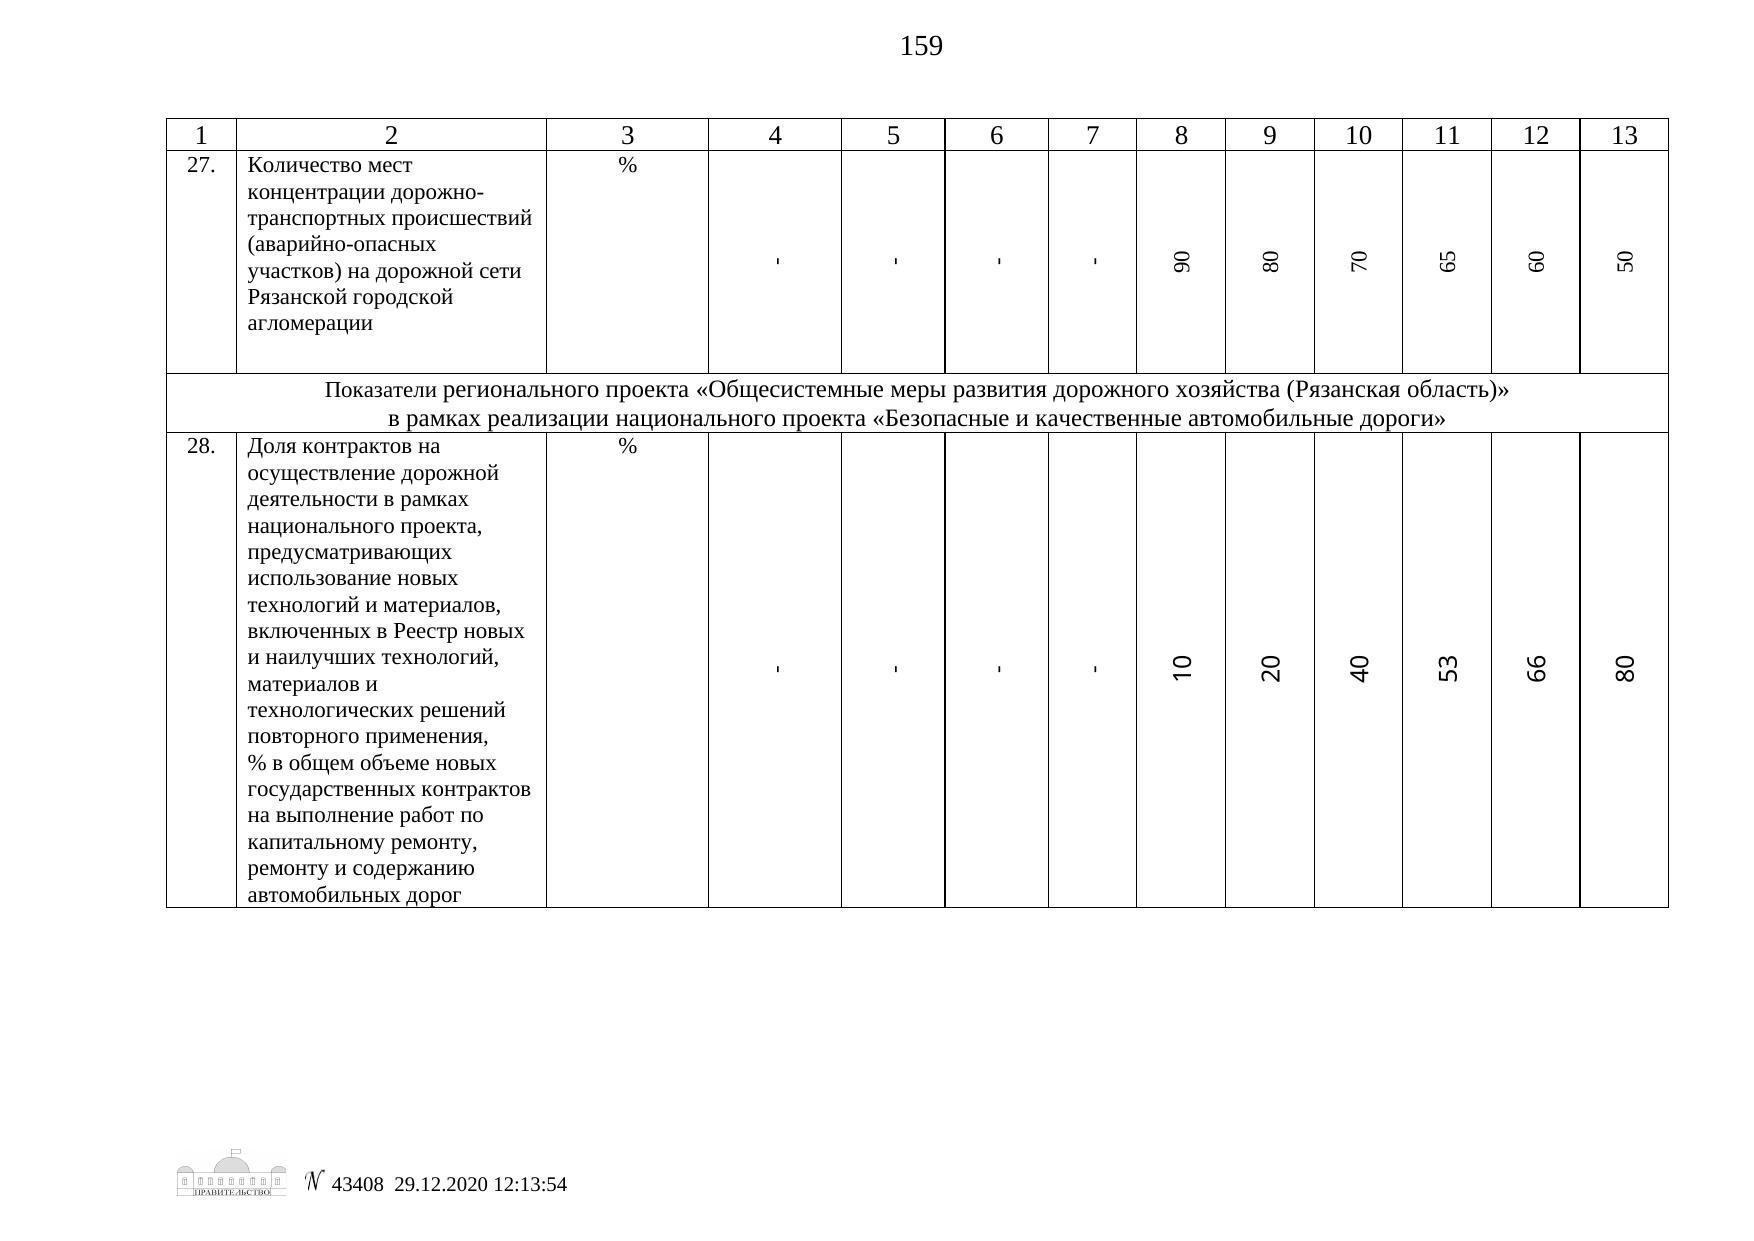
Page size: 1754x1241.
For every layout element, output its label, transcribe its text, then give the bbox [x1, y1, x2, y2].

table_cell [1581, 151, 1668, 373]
table_header 5 [842, 119, 944, 150]
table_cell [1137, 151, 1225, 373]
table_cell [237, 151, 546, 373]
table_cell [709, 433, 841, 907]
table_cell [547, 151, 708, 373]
table_header 9 [1226, 119, 1314, 150]
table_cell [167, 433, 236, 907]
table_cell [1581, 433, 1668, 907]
table_header 2 [237, 119, 546, 150]
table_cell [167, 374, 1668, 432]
table_header 12 [1492, 119, 1579, 150]
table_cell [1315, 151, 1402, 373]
table_header 7 [1049, 119, 1136, 150]
table_header 3 [547, 119, 708, 150]
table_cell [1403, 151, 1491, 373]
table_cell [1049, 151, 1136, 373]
table_header 8 [1137, 119, 1225, 150]
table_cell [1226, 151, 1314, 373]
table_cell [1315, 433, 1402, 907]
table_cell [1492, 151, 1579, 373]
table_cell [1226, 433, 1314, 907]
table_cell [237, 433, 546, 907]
table_header 11 [1403, 119, 1491, 150]
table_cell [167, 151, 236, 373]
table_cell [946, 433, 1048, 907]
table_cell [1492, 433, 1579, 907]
table_header 4 [709, 119, 841, 150]
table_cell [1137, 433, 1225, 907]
picture [300, 1167, 329, 1192]
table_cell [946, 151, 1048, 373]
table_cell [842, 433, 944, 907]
table_header 10 [1315, 119, 1402, 150]
picture [177, 1149, 287, 1196]
table_header 6 [946, 119, 1048, 150]
table_header 13 [1581, 119, 1668, 150]
table_header 1 [167, 119, 236, 150]
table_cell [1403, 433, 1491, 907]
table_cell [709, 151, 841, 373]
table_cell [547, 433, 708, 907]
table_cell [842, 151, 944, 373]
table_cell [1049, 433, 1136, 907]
